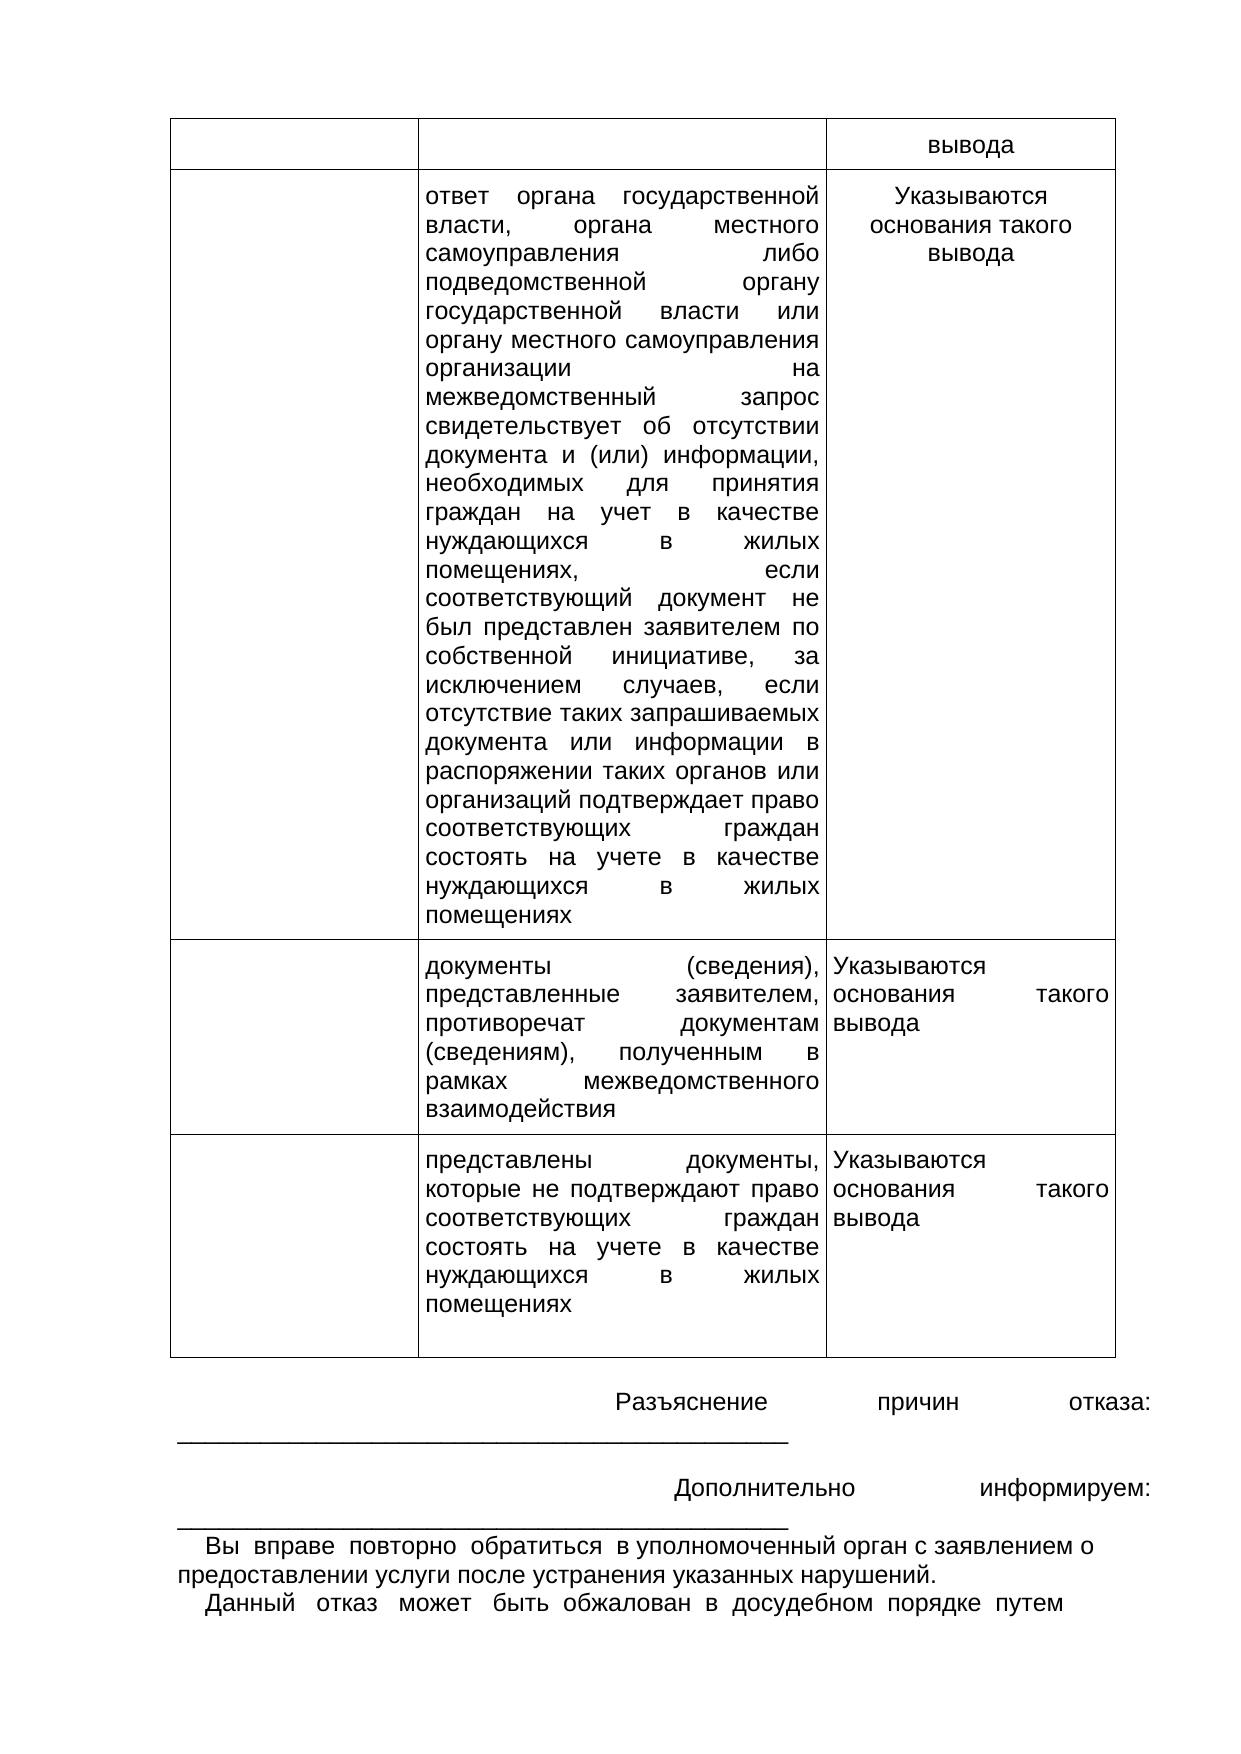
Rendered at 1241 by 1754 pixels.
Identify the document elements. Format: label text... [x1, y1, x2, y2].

table_cell [171, 940, 418, 1134]
table_cell Указываются основания такого вывода [827, 940, 1115, 1134]
table_cell [171, 1135, 418, 1357]
text предоставлении услуги после устранения указанных нарушений. [177, 1559, 1152, 1588]
text Дополнительно информируем: ____________________________________________ [177, 1473, 1152, 1531]
table_cell представлены документы, которые не подтверждают право соответствующих граждан состоять на учете в качестве нуждающихся в жилых помещениях [419, 1135, 826, 1357]
table_cell ответ органа государственной власти, органа местного самоуправления либо подведомственной органу государственной власти или органу местного самоуправления организации на межведомственный запрос свидетельствует об отсутствии документа и (или) информации, необходимых для принятия граждан на учет в качестве нуждающихся в жилых помещениях, если соответствующий документ не был представлен заявителем по собственной инициативе, за исключением случаев, если отсутствие таких запрашиваемых документа или информации в распоряжении таких органов или организаций подтверждает право соответствующих граждан состоять на учете в качестве нуждающихся в жилых помещениях [419, 170, 826, 939]
table_cell Указываются основания такого вывода [827, 1135, 1115, 1357]
text Вы вправе повторно обратиться в уполномоченный орган с заявлением о [177, 1531, 1152, 1559]
text Данный отказ может быть обжалован в досудебном порядке путем [177, 1588, 1152, 1617]
table_cell [171, 119, 418, 169]
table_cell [827, 119, 1115, 169]
table_cell [171, 170, 418, 939]
table_cell документы (сведения), представленные заявителем, противоречат документам (сведениям), полученным в рамках межведомственного взаимодействия [419, 940, 826, 1134]
text Разъяснение причин отказа: ____________________________________________ [177, 1387, 1152, 1444]
table_cell Указываются основания такого вывода [827, 170, 1115, 939]
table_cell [419, 119, 826, 169]
